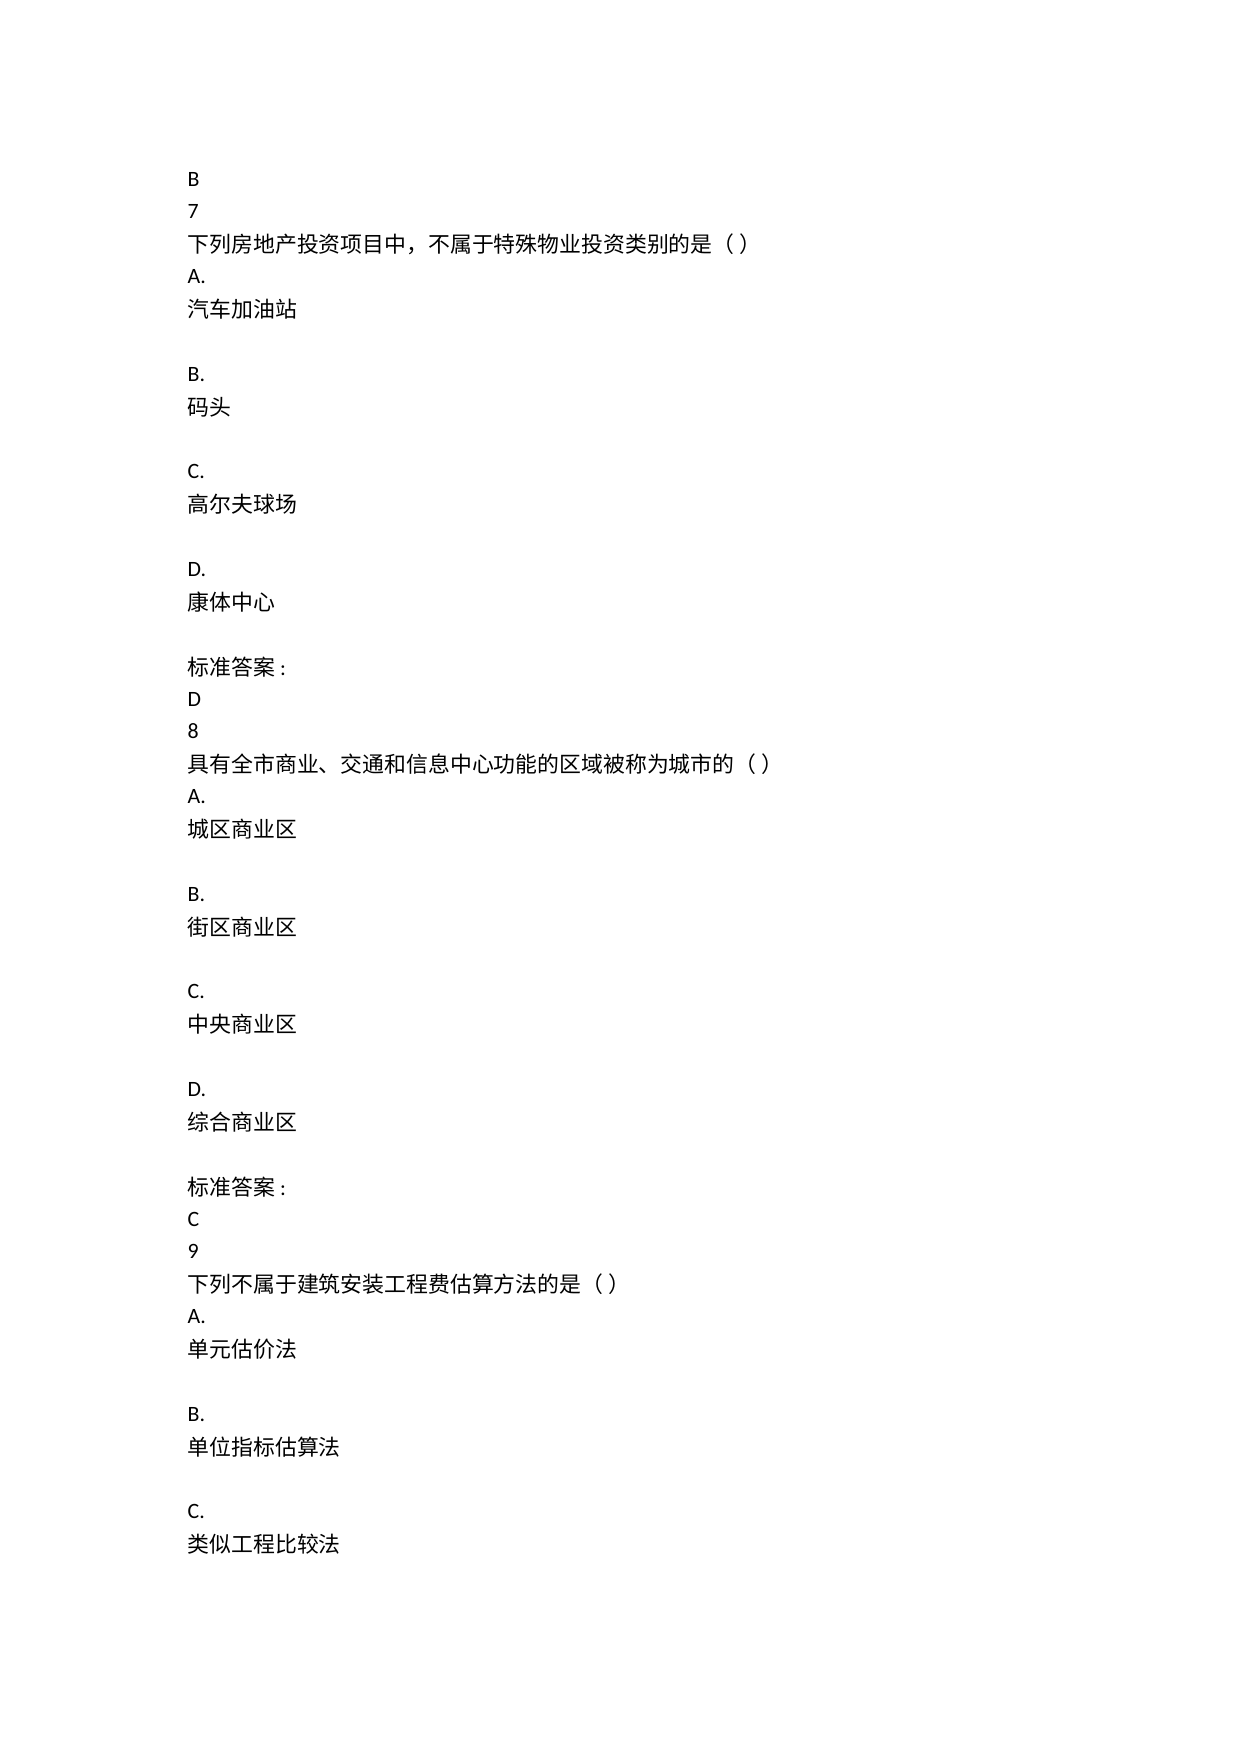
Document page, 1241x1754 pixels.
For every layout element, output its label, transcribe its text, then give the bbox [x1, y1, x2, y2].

text D [187, 682, 1053, 714]
text A. [187, 259, 1053, 292]
text D. [187, 552, 1053, 584]
text 类似工程比较法 [187, 1527, 1053, 1559]
text 7 [187, 194, 1053, 227]
text 码头 [187, 389, 1053, 422]
text 中央商业区 [187, 1007, 1053, 1039]
text D. [187, 1072, 1053, 1104]
text 下列不属于建筑安装工程费估算方法的是（ ） [187, 1267, 1053, 1299]
text B [187, 162, 1053, 194]
text 标准答案 : [187, 1169, 1053, 1202]
text 综合商业区 [187, 1104, 1053, 1137]
text C. [187, 974, 1053, 1007]
text C [187, 1202, 1053, 1234]
text C. [187, 454, 1053, 487]
text 9 [187, 1234, 1053, 1267]
text 高尔夫球场 [187, 487, 1053, 519]
text 8 [187, 714, 1053, 747]
text B. [187, 357, 1053, 389]
text 具有全市商业、交通和信息中心功能的区域被称为城市的（ ） [187, 747, 1053, 779]
text C. [187, 1494, 1053, 1527]
text 城区商业区 [187, 812, 1053, 844]
text B. [187, 1397, 1053, 1429]
text 康体中心 [187, 584, 1053, 617]
text 标准答案 : [187, 649, 1053, 682]
text 街区商业区 [187, 909, 1053, 942]
text 汽车加油站 [187, 292, 1053, 324]
text 下列房地产投资项目中，不属于特殊物业投资类别的是（ ） [187, 227, 1053, 259]
text A. [187, 1299, 1053, 1332]
text 单位指标估算法 [187, 1429, 1053, 1462]
text B. [187, 877, 1053, 909]
text 单元估价法 [187, 1332, 1053, 1364]
text A. [187, 779, 1053, 812]
